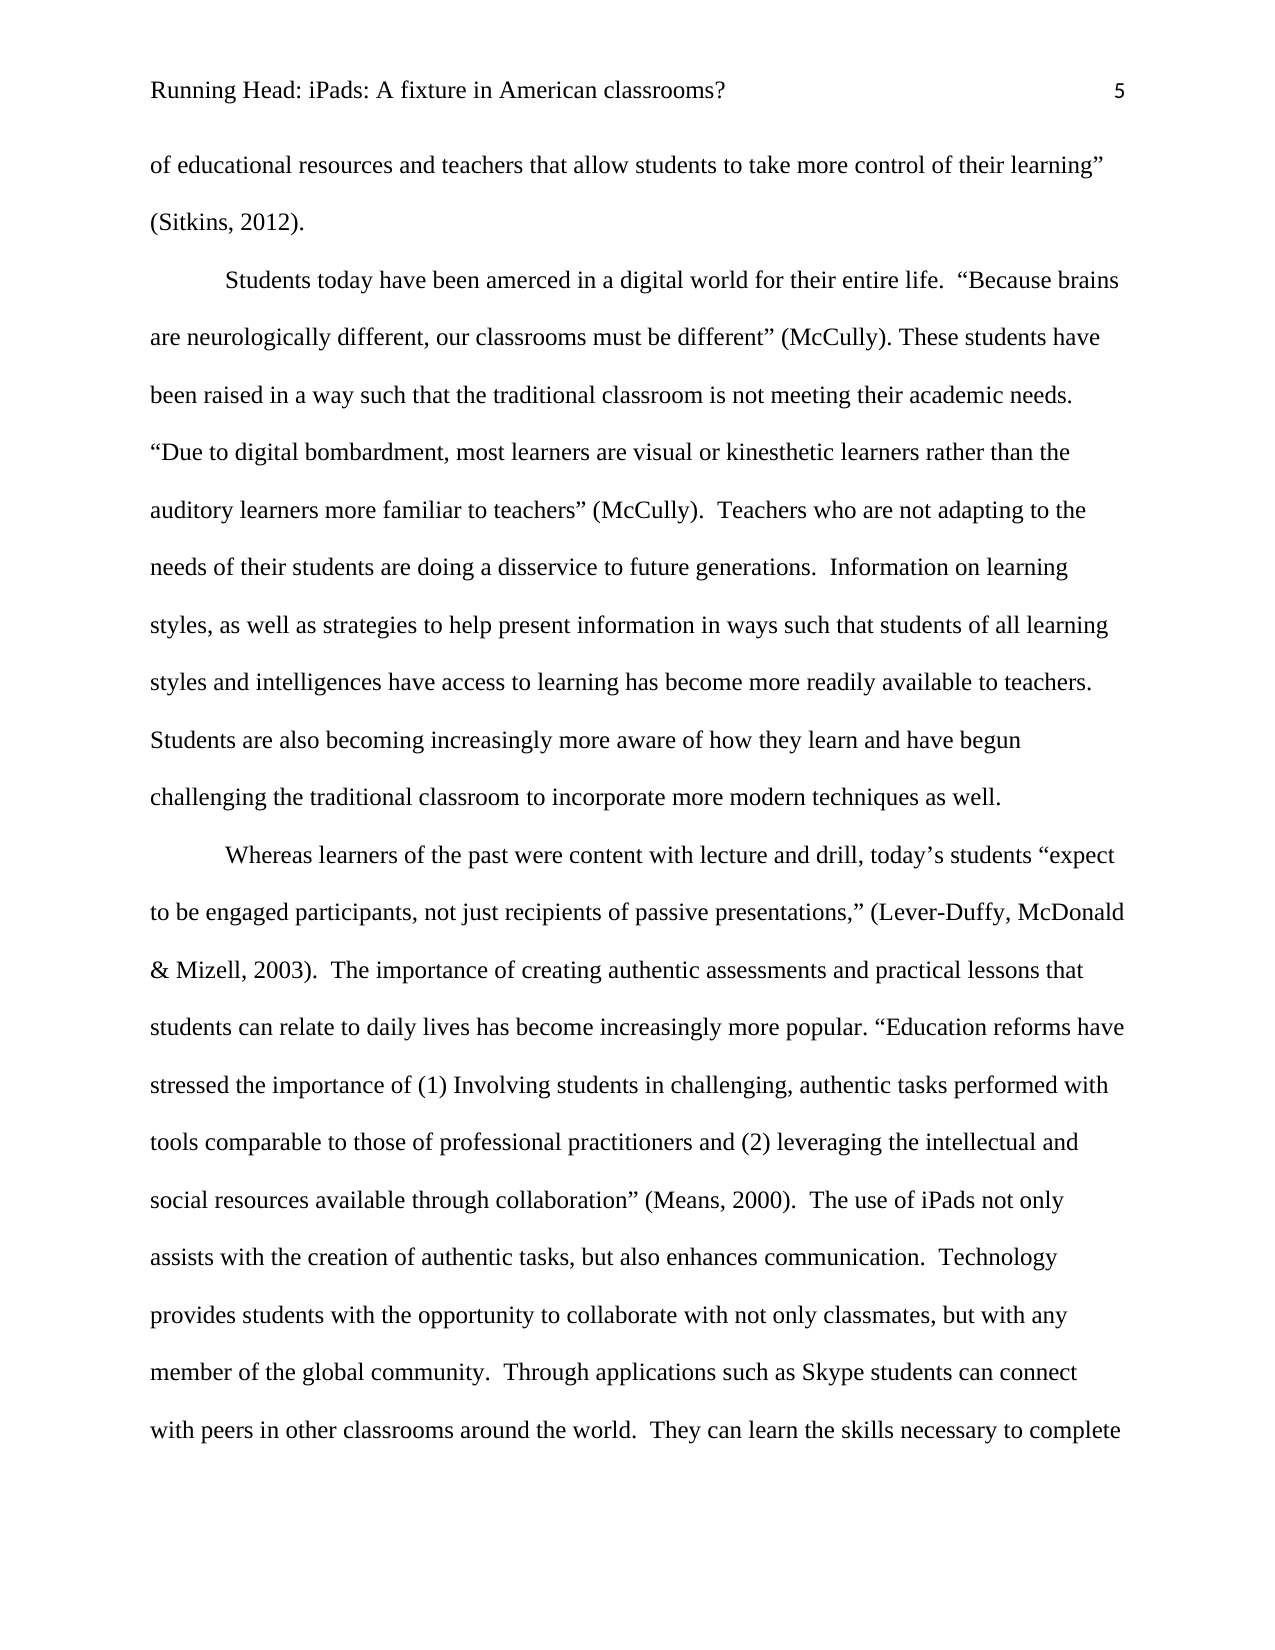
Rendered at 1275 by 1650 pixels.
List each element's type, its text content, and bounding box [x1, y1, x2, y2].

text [150, 840, 1125, 1444]
text Students today have been amerced in a digital world for their entire life. “Because brains are neurologically different, our classrooms must be different” (McCully). These students have been raised in a way such that the traditional classroom is not meeting their academic needs. “Due to digital bombardment, most learners are visual or kinesthetic learners rather than the auditory learners more familiar to teachers” (McCully). Teachers who are not adapting to the needs of their students are doing a disservice to future generations. Information on learning styles, as well as strategies to help present information in ways such that students of all learning styles and intelligences have access to learning has become more readily available to teachers. Students are also becoming increasingly more aware of how they learn and have begun challenging the traditional classroom to incorporate more modern techniques as well. [150, 265, 1125, 811]
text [150, 150, 1125, 236]
